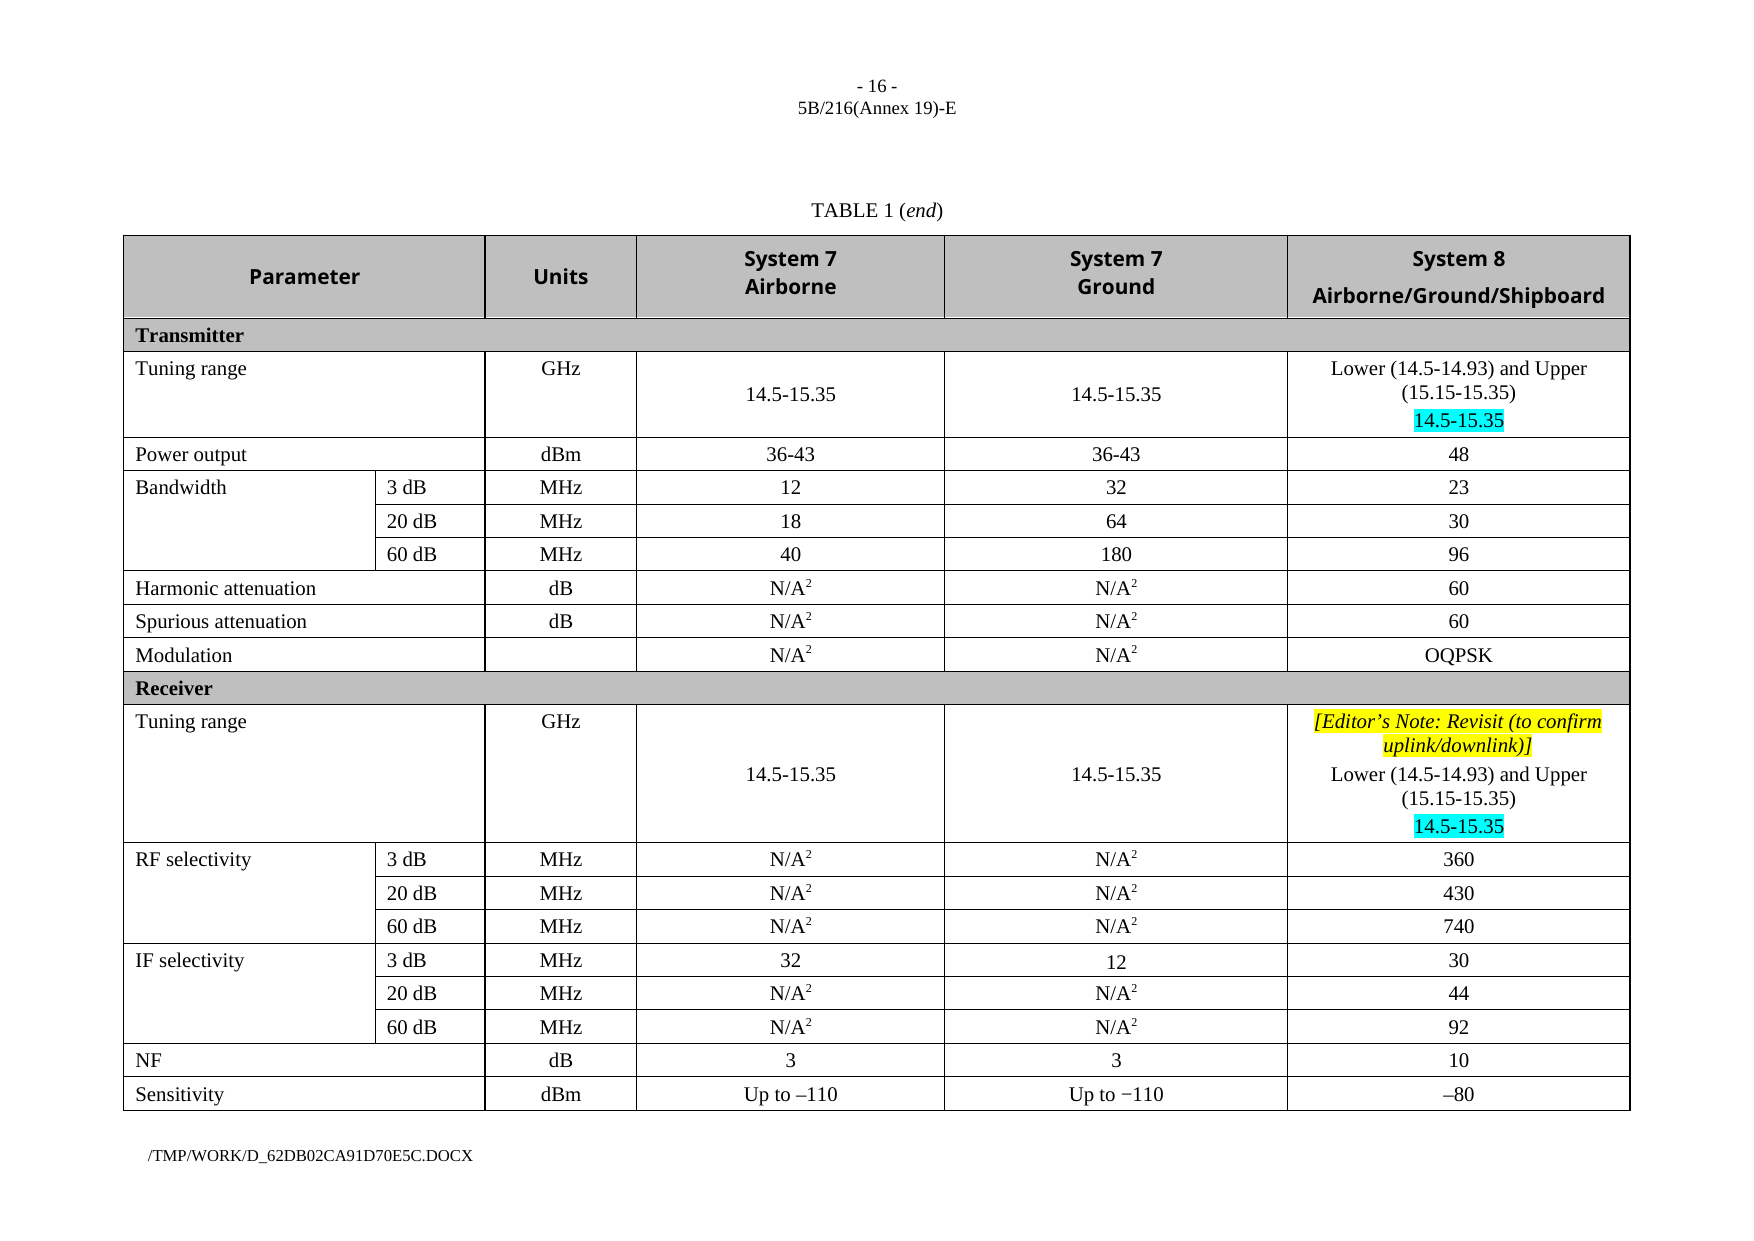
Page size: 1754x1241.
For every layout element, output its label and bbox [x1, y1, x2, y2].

table_cell [945, 505, 1287, 537]
table_cell [945, 1077, 1287, 1110]
table_cell [945, 352, 1287, 437]
table_cell [1288, 352, 1629, 437]
table_cell [376, 910, 484, 942]
table_cell [637, 471, 944, 503]
table_cell [945, 638, 1287, 671]
table_header [1288, 236, 1629, 317]
table_cell [945, 538, 1287, 570]
table_cell [486, 1010, 636, 1043]
table_cell [376, 877, 484, 909]
table_cell [1288, 1044, 1629, 1076]
table_cell [376, 471, 484, 503]
table_cell [1288, 438, 1629, 470]
table_cell [1288, 843, 1629, 876]
table_cell [1288, 1010, 1629, 1043]
table_cell [124, 1044, 484, 1076]
table_cell [486, 877, 636, 909]
table_header [637, 236, 944, 317]
table_cell [376, 843, 484, 876]
table_cell [637, 571, 944, 604]
table_cell [1288, 571, 1629, 604]
table_cell [486, 638, 636, 671]
table_cell [486, 1077, 636, 1110]
table_header [945, 236, 1287, 317]
table_cell [637, 605, 944, 637]
table_cell [945, 944, 1287, 976]
table_cell [1288, 705, 1629, 842]
table_cell [945, 910, 1287, 942]
table_cell [637, 1077, 944, 1110]
table_cell [637, 438, 944, 470]
table_cell [1288, 505, 1629, 537]
table_cell [637, 352, 944, 437]
table_cell [1288, 910, 1629, 942]
table_cell [486, 1044, 636, 1076]
table_cell [486, 352, 636, 437]
table_cell [637, 505, 944, 537]
table_cell [376, 944, 484, 976]
table_cell [486, 944, 636, 976]
table_cell [376, 538, 484, 570]
table_cell [124, 438, 484, 470]
table_cell [376, 977, 484, 1009]
table_cell [124, 1077, 484, 1110]
table_header [124, 236, 484, 317]
table_cell [1288, 944, 1629, 976]
table_header [486, 236, 636, 317]
table_cell [376, 1010, 484, 1043]
table_cell [124, 638, 484, 671]
table_cell [945, 877, 1287, 909]
table_cell [637, 843, 944, 876]
table_cell [1288, 877, 1629, 909]
table_cell [486, 705, 636, 842]
table_cell [945, 471, 1287, 503]
table_cell [486, 977, 636, 1009]
table_cell [637, 638, 944, 671]
table_cell [945, 605, 1287, 637]
table_cell [486, 605, 636, 637]
table_cell [945, 571, 1287, 604]
table_cell [945, 977, 1287, 1009]
table_cell [637, 877, 944, 909]
table_cell [486, 438, 636, 470]
table_cell [945, 438, 1287, 470]
table_cell [124, 705, 484, 842]
table_cell [486, 571, 636, 604]
table_cell [486, 505, 636, 537]
table_cell [1288, 471, 1629, 503]
table_cell [637, 1010, 944, 1043]
table_cell [486, 843, 636, 876]
table_cell [124, 605, 484, 637]
table_cell [376, 505, 484, 537]
table_cell [1288, 605, 1629, 637]
table_cell [124, 843, 375, 942]
table_cell [945, 705, 1287, 842]
table_cell [124, 319, 1629, 351]
table_cell [1288, 638, 1629, 671]
table_cell [637, 944, 944, 976]
table_cell [486, 910, 636, 942]
table_cell [945, 843, 1287, 876]
table_cell [486, 538, 636, 570]
table_cell [945, 1010, 1287, 1043]
table_cell [637, 538, 944, 570]
table_cell [1288, 538, 1629, 570]
table_cell [1288, 1077, 1629, 1110]
table_cell [637, 705, 944, 842]
table_cell [124, 944, 375, 1043]
table_cell [124, 352, 484, 437]
table_cell [945, 1044, 1287, 1076]
table_cell [637, 1044, 944, 1076]
table_cell [1288, 977, 1629, 1009]
table_cell [637, 910, 944, 942]
table_cell [124, 471, 375, 570]
table_cell [124, 672, 1629, 704]
table_cell [124, 571, 484, 604]
table_cell [637, 977, 944, 1009]
table_cell [486, 471, 636, 503]
